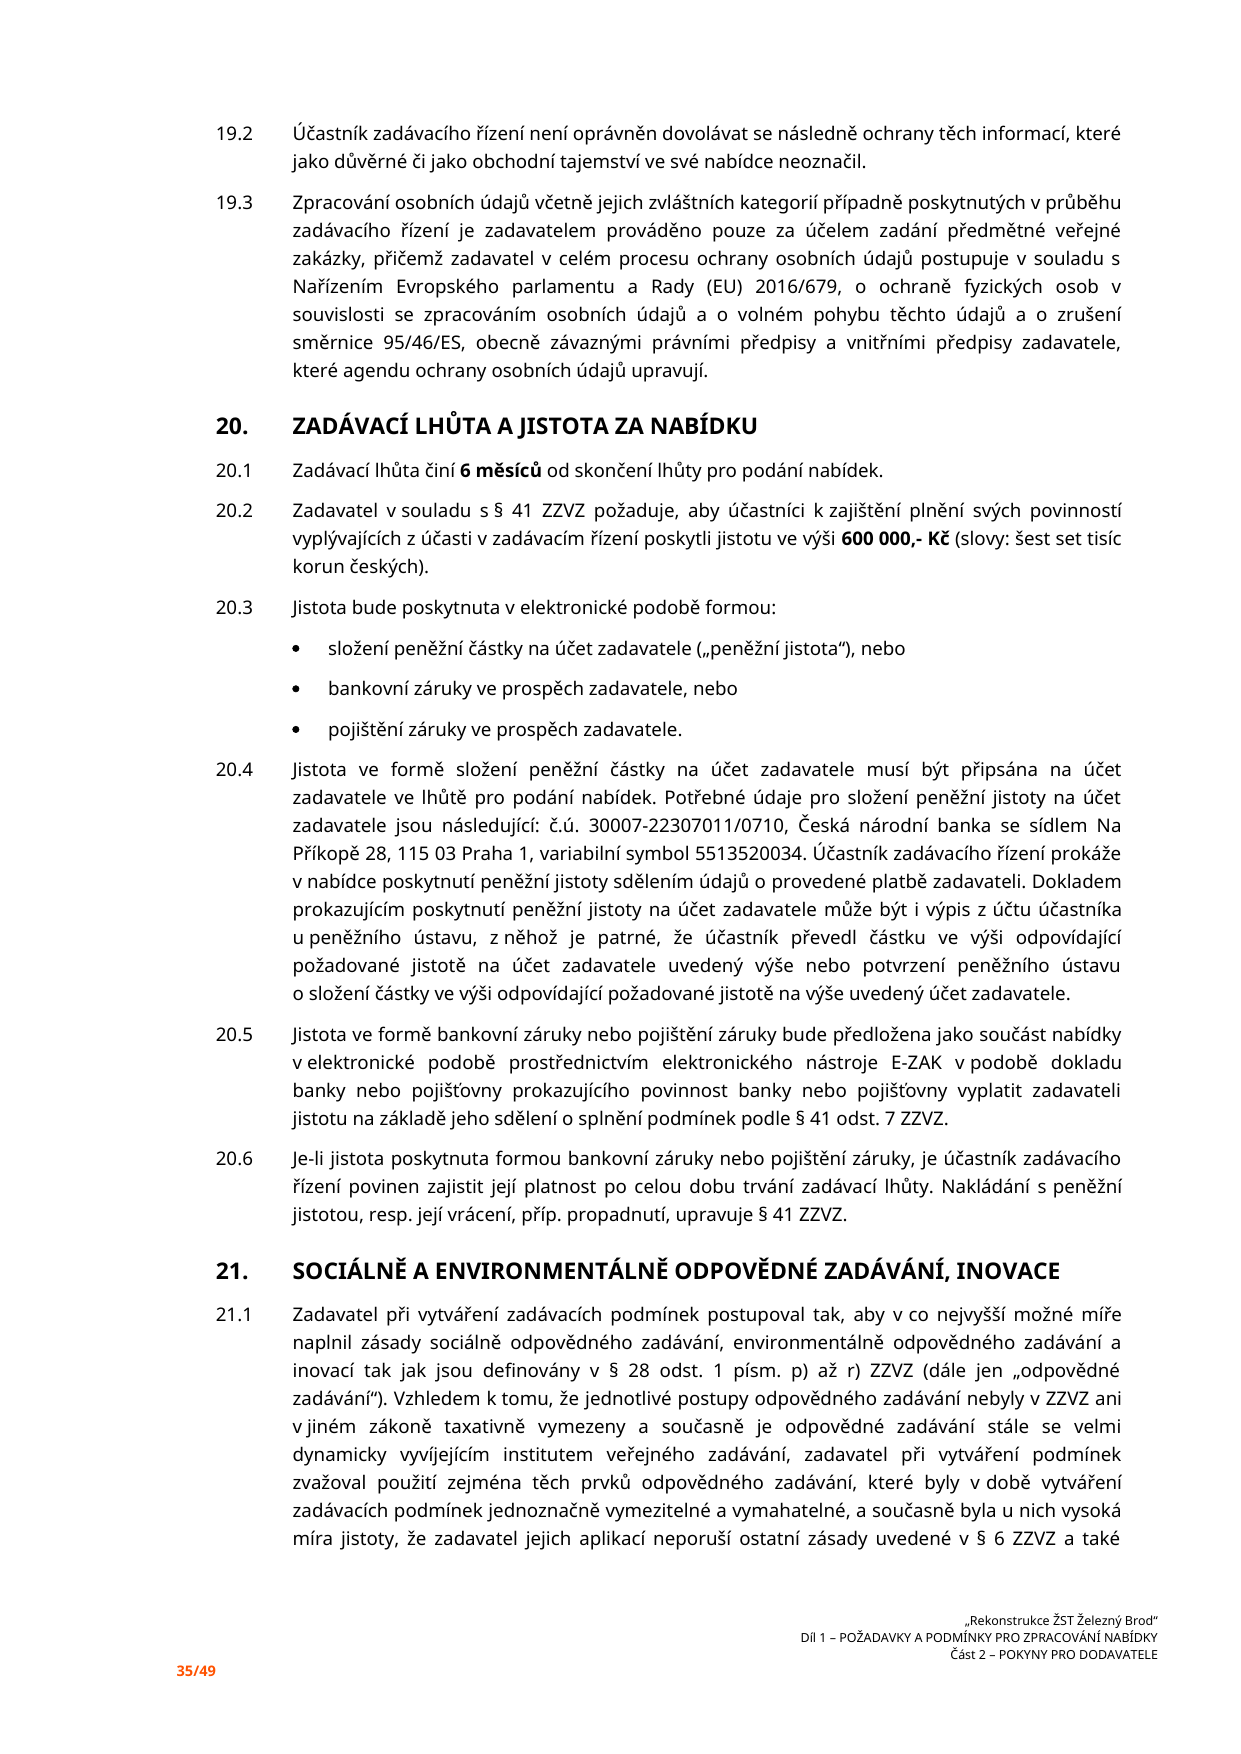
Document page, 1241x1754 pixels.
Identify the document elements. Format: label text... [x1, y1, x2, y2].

text Zadavatel v souladu s § 41 ZZVZ požaduje, aby účastníci k zajištění plnění svých povinností vyplývajících z účasti v zadávacím řízení poskytli jistotu ve výši 600 000,- Kč (slovy: šest set tisíc korun českých). [216, 498, 1122, 579]
text Zpracování osobních údajů včetně jejich zvláštních kategorií případně poskytnutých v průběhu zadávacího řízení je zadavatelem prováděno pouze za účelem zadání předmětné veřejné zakázky, přičemž zadavatel v celém procesu ochrany osobních údajů postupuje v souladu s Nařízením Evropského parlamentu a Rady (EU) 2016/679, o ochraně fyzických osob v souvislosti se zpracováním osobních údajů a o volném pohybu těchto údajů a o zrušení směrnice 95/46/ES, obecně závaznými právními předpisy a vnitřními předpisy zadavatele, které agendu ochrany osobních údajů upravují. [216, 189, 1122, 383]
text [216, 1302, 1122, 1551]
text Je-li jistota poskytnuta formou bankovní záruky nebo pojištění záruky, je účastník zadávacího řízení povinen zajistit její platnost po celou dobu trvání zadávací lhůty. Nakládání s peněžní jistotou, resp. její vrácení, příp. propadnutí, upravuje § 41 ZZVZ. [216, 1146, 1122, 1227]
text Účastník zadávacího řízení není oprávněn dovolávat se následně ochrany těch informací, které jako důvěrné či jako obchodní tajemství ve své nabídce neoznačil. [216, 121, 1122, 174]
text Jistota ve formě složení peněžní částky na účet zadavatele musí být připsána na účet zadavatele ve lhůtě pro podání nabídek. Potřebné údaje pro složení peněžní jistoty na účet zadavatele jsou následující: č.ú. 30007-22307011/0710, Česká národní banka se sídlem Na Příkopě 28, 115 03 Praha 1, variabilní symbol 5513520034. Účastník zadávacího řízení prokáže v nabídce poskytnutí peněžní jistoty sdělením údajů o provedené platbě zadavateli. Dokladem prokazujícím poskytnutí peněžní jistoty na účet zadavatele může být i výpis z účtu účastníka u peněžního ústavu, z něhož je patrné, že účastník převedl částku ve výši odpovídající požadované jistotě na účet zadavatele uvedený výše nebo potvrzení peněžního ústavu o složení částky ve výši odpovídající požadované jistotě na výše uvedený účet zadavatele. [216, 756, 1122, 1006]
text pojištění záruky ve prospěch zadavatele. [292, 716, 1122, 741]
text Jistota ve formě bankovní záruky nebo pojištění záruky bude předložena jako součást nabídky v elektronické podobě prostřednictvím elektronického nástroje E-ZAK v podobě dokladu banky nebo pojišťovny prokazujícího povinnost banky nebo pojišťovny vyplatit zadavateli jistotu na základě jeho sdělení o splnění podmínek podle § 41 odst. 7 ZZVZ. [216, 1021, 1122, 1131]
text bankovní záruky ve prospěch zadavatele, nebo [292, 675, 1122, 701]
text složení peněžní částky na účet zadavatele („peněžní jistota“), nebo [292, 635, 1122, 660]
text ZADÁVACÍ LHŮTA A JISTOTA ZA NABÍDKU [216, 410, 1122, 442]
text SOCIÁLNĚ A ENVIRONMENTÁLNĚ ODPOVĚDNÉ ZADÁVÁNÍ, INOVACE [216, 1255, 1122, 1286]
text Jistota bude poskytnuta v elektronické podobě formou: [216, 594, 1122, 620]
text Zadávací lhůta činí 6 měsíců od skončení lhůty pro podání nabídek. [216, 457, 1122, 483]
